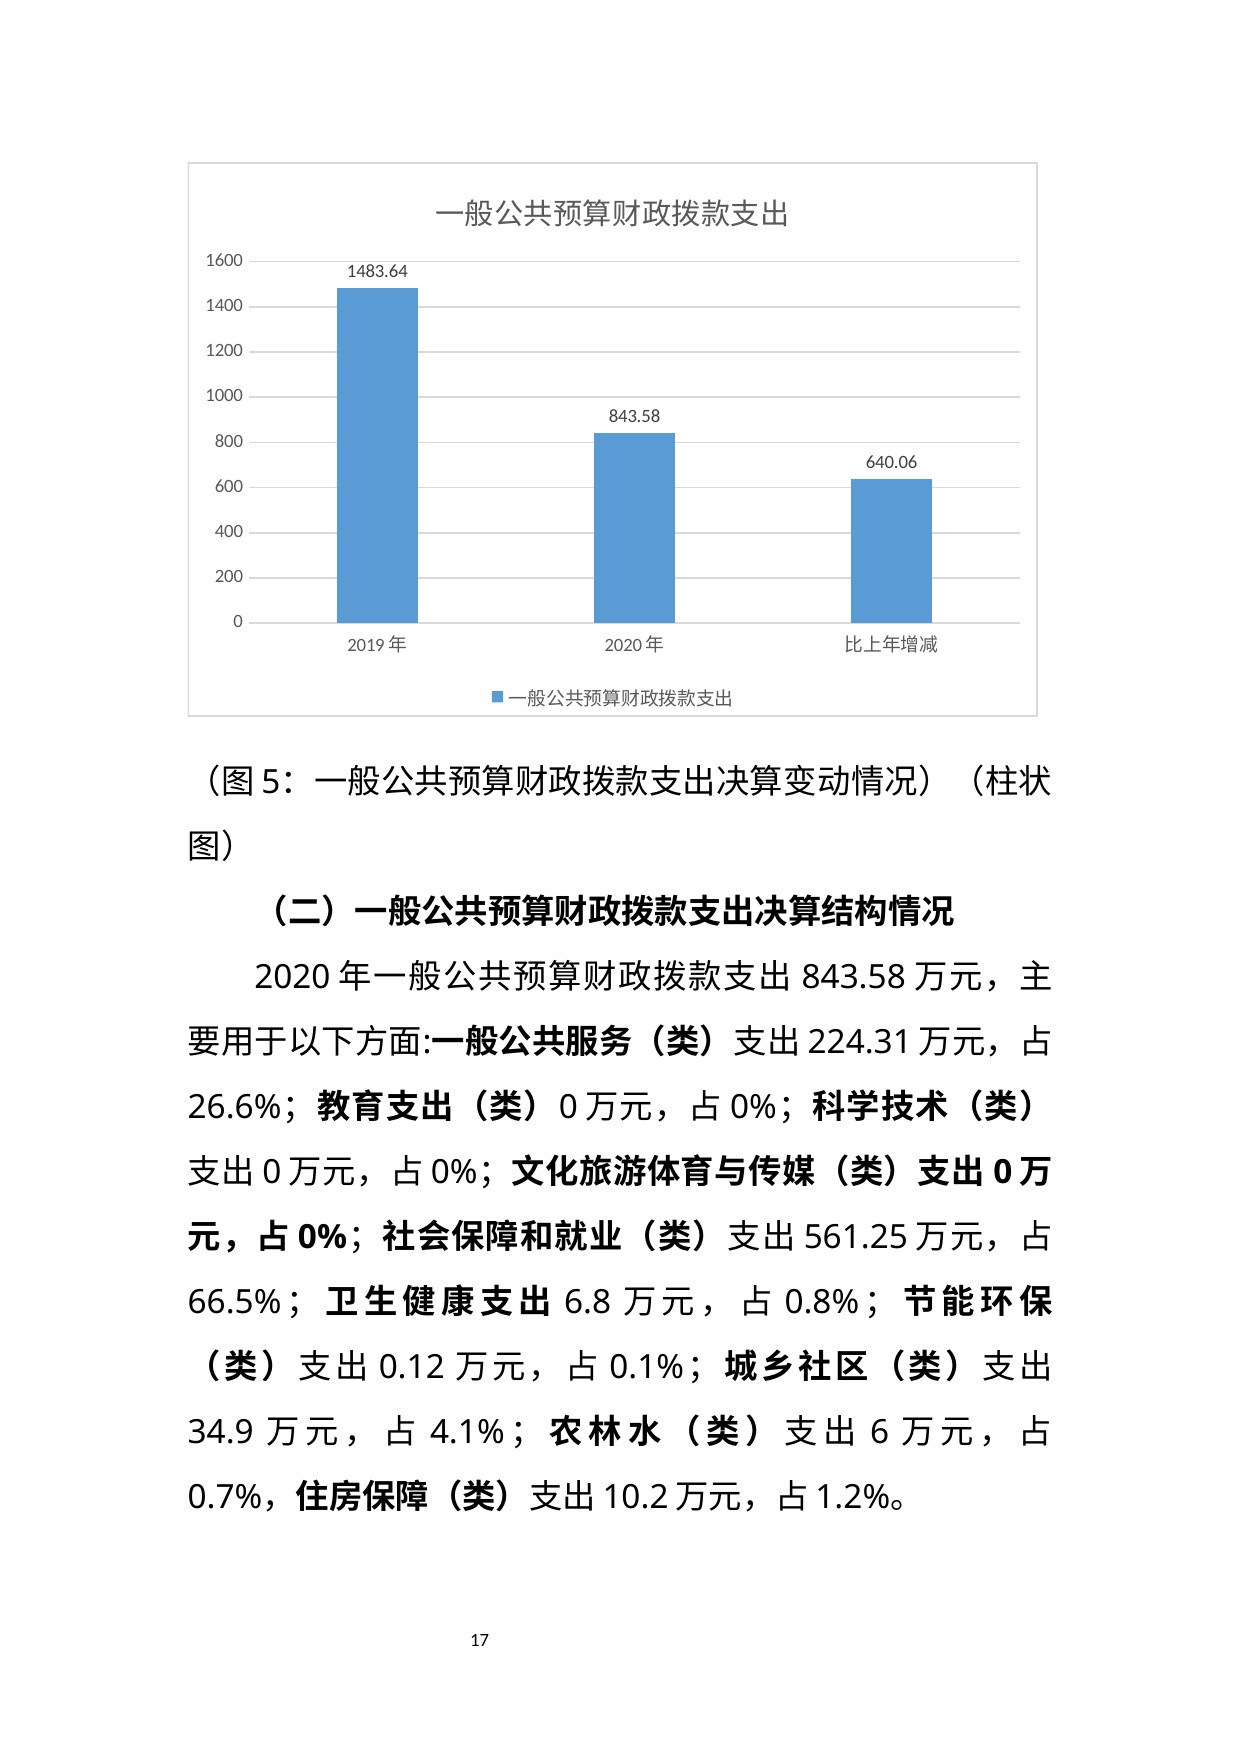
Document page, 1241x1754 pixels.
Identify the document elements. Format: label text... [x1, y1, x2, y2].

text 2020年一般公共预算财政拨款支出843.58万元，主要用于以下方面:一般公共服务（类）支出224.31万元，占26.6%；教育支出（类）0万元，占0%；科学技术（类）支出0万元，占0%；文化旅游体育与传媒（类）支出0万元，占0%；社会保障和就业（类）支出561.25万元，占66.5%；卫生健康支出6.8万元，占0.8%；节能环保（类）支出0.12万元，占0.1%；城乡社区（类）支出34.9万元，占4.1%；农林水（类）支出6万元，占0.7%，住房保障（类）支出10.2万元，占1.2%。 [187, 942, 1053, 1527]
text （二）一般公共预算财政拨款支出决算结构情况 [187, 877, 1053, 942]
text （图5：一般公共预算财政拨款支出决算变动情况）（柱状图） [187, 747, 1053, 877]
